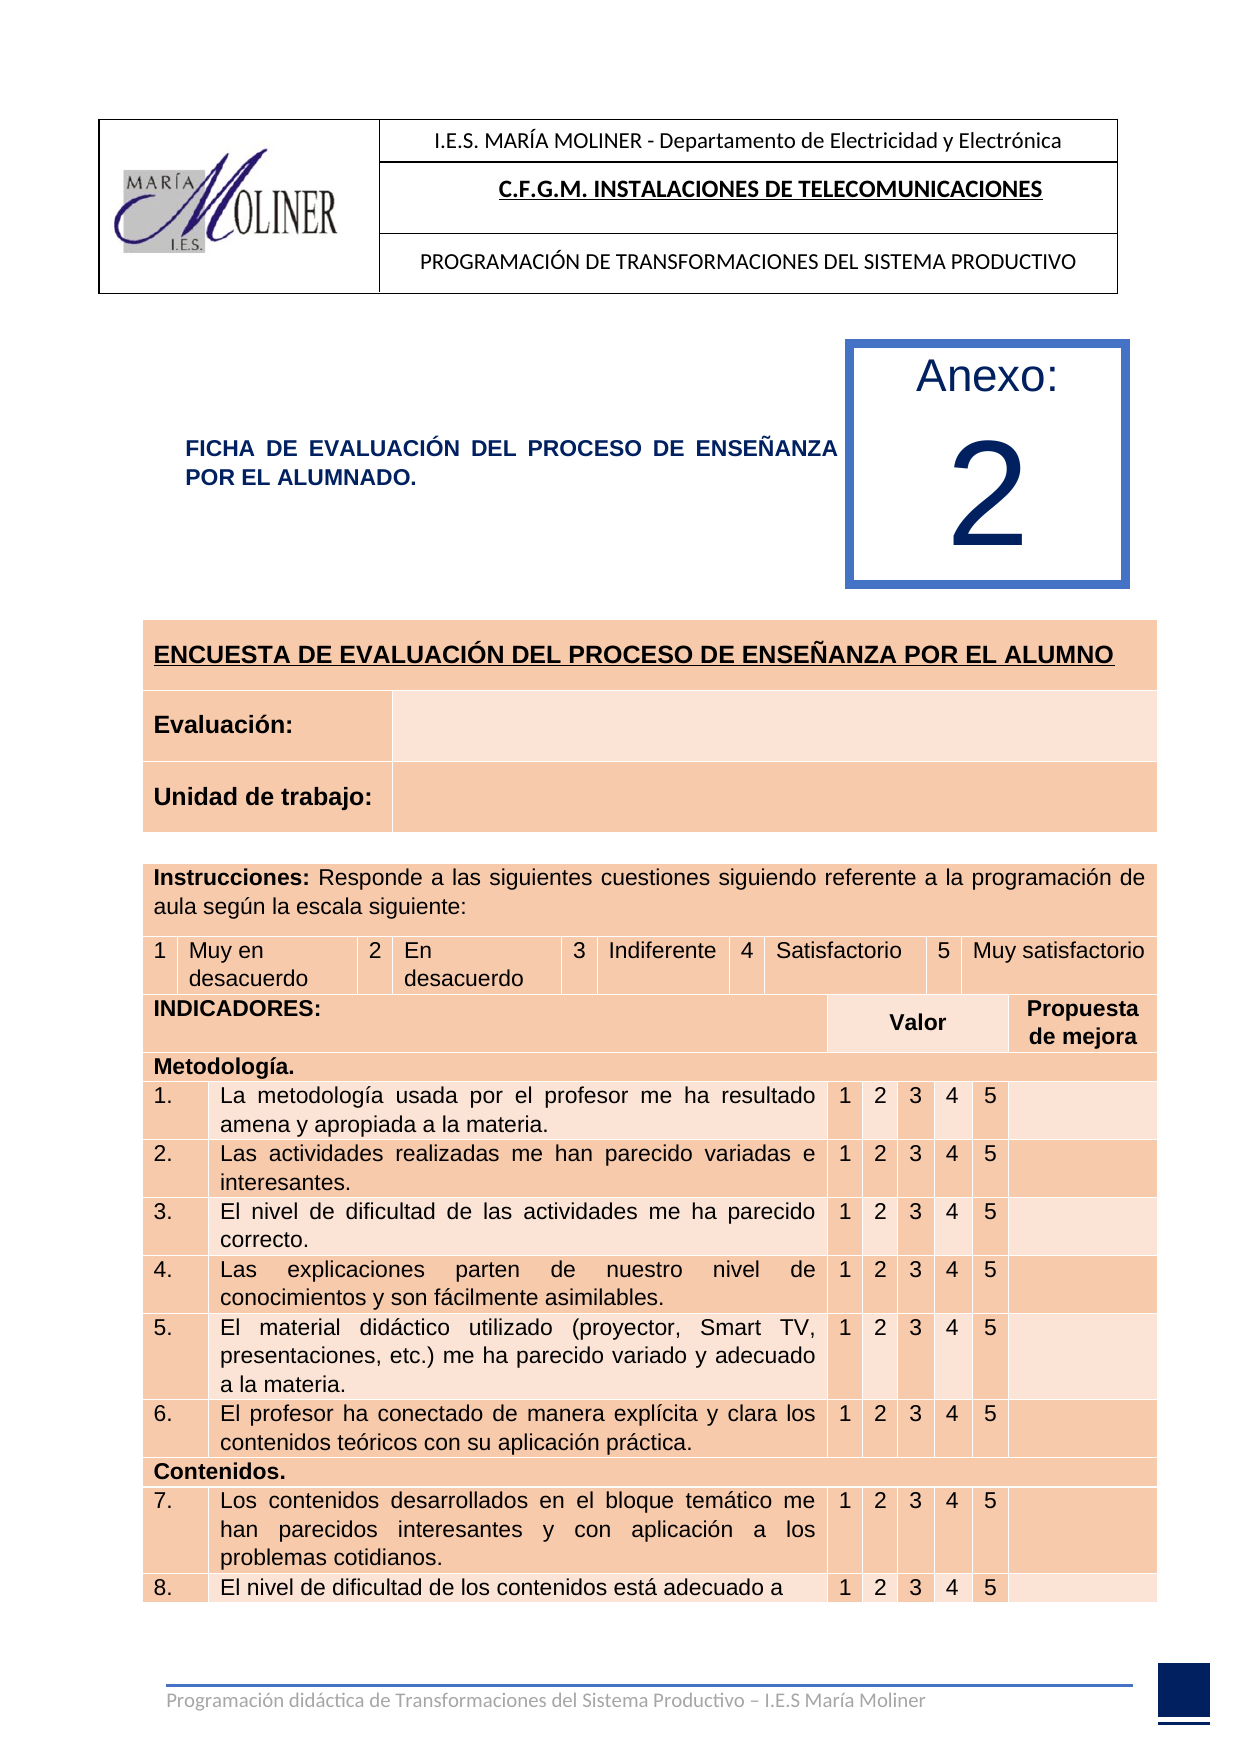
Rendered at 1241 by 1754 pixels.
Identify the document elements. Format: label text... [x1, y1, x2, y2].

table_cell 3. [143, 1198, 208, 1255]
table_cell 3 [898, 1198, 934, 1255]
table_cell [393, 762, 1157, 832]
table_cell 2 [863, 1198, 897, 1255]
table_cell 1 [828, 1082, 862, 1139]
table_cell 8. [143, 1574, 208, 1602]
table_cell 3 [898, 1574, 934, 1602]
table_header Anexo: 2 [854, 348, 1121, 579]
table_cell Muy en desacuerdo [178, 937, 357, 994]
table_cell 2 [863, 1314, 897, 1399]
table_cell 4 [935, 1314, 972, 1399]
table_cell Los contenidos desarrollados en el bloque temático me han parecidos interesantes y con aplicación a los problemas cotidianos. [209, 1488, 827, 1573]
picture [109, 141, 341, 267]
table_cell [1009, 1256, 1157, 1313]
table_cell 5 [973, 1488, 1008, 1573]
table_cell 1 [143, 937, 177, 994]
table_cell Metodología. [143, 1053, 1157, 1081]
table_cell 1 [828, 1488, 862, 1573]
table_cell 1 [828, 1198, 862, 1255]
table_cell 4 [730, 937, 764, 994]
table_cell 5 [973, 1256, 1008, 1313]
table_cell [1009, 1198, 1157, 1255]
table_cell 5 [973, 1400, 1008, 1457]
table_cell 2 [863, 1082, 897, 1139]
table_cell Las actividades realizadas me han parecido variadas e interesantes. [209, 1140, 827, 1197]
table_cell 2 [863, 1400, 897, 1457]
table_cell 5 [927, 937, 961, 994]
table_cell 5 [973, 1574, 1008, 1602]
table_cell 4 [935, 1574, 972, 1602]
table_cell [1009, 1400, 1157, 1457]
table_cell 3 [562, 937, 597, 994]
table_cell El nivel de dificultad de los contenidos está adecuado a nuestro nivel de conocimientos. [209, 1574, 827, 1602]
table_cell 2 [863, 1574, 897, 1602]
table_cell Valor [828, 995, 1008, 1052]
table_cell Contenidos. [143, 1458, 1157, 1486]
table_cell 5 [973, 1082, 1008, 1139]
table_cell 2 [863, 1488, 897, 1573]
table_cell 4 [935, 1488, 972, 1573]
table_cell [1009, 1574, 1157, 1602]
table_cell 4. [143, 1256, 208, 1313]
table_cell INDICADORES: [143, 995, 827, 1052]
table_cell Unidad de trabajo: [143, 762, 392, 832]
table_cell 5 [973, 1198, 1008, 1255]
table_cell Las explicaciones parten de nuestro nivel de conocimientos y son fácilmente asimilables. [209, 1256, 827, 1313]
table_cell 3 [898, 1082, 934, 1139]
table_cell 2 [863, 1140, 897, 1197]
table_cell 4 [935, 1256, 972, 1313]
table_cell Propuesta de mejora [1009, 995, 1157, 1052]
table_cell 4 [935, 1140, 972, 1197]
table_header ENCUESTA DE EVALUACIÓN DEL PROCESO DE ENSEÑANZA POR EL ALUMNO [143, 620, 1157, 690]
table_cell Evaluación: [143, 691, 392, 761]
table_cell 5. [143, 1314, 208, 1399]
table_cell 1. [143, 1082, 208, 1139]
table_cell 3 [898, 1314, 934, 1399]
table_cell [1009, 1140, 1157, 1197]
table_cell [1009, 1314, 1157, 1399]
table_cell 4 [935, 1198, 972, 1255]
table_cell [1009, 1488, 1157, 1573]
table_cell El material didáctico utilizado (proyector, Smart TV, presentaciones, etc.) me ha parecido variado y adecuado a la materia. [209, 1314, 827, 1399]
table_header Instrucciones: Responde a las siguientes cuestiones siguiendo referente a la programación de aula según la escala siguiente: [143, 864, 1157, 936]
table_cell 4 [935, 1082, 972, 1139]
table_cell 2. [143, 1140, 208, 1197]
table_cell Muy satisfactorio [962, 937, 1157, 994]
table_cell 2 [863, 1256, 897, 1313]
table_cell 3 [898, 1140, 934, 1197]
table_cell 2 [358, 937, 392, 994]
table_cell 3 [898, 1400, 934, 1457]
table_cell 6. [143, 1400, 208, 1457]
table_cell En desacuerdo [393, 937, 561, 994]
table_cell El profesor ha conectado de manera explícita y clara los contenidos teóricos con su aplicación práctica. [209, 1400, 827, 1457]
table_cell 1 [828, 1140, 862, 1197]
table_cell 4 [935, 1400, 972, 1457]
table_header FICHA DE EVALUACIÓN DEL PROCESO DE ENSEÑANZA POR EL ALUMNADO. [174, 339, 845, 579]
table_cell 5 [973, 1314, 1008, 1399]
table_cell El nivel de dificultad de las actividades me ha parecido correcto. [209, 1198, 827, 1255]
table_cell Indiferente [598, 937, 729, 994]
table_cell 1 [828, 1400, 862, 1457]
table_cell 1 [828, 1314, 862, 1399]
table_cell Satisfactorio [765, 937, 926, 994]
table_cell 5 [973, 1140, 1008, 1197]
table_cell 1 [828, 1574, 862, 1602]
table_cell 7. [143, 1488, 208, 1573]
table_cell 3 [898, 1488, 934, 1573]
table_cell 1 [828, 1256, 862, 1313]
table_cell 3 [898, 1256, 934, 1313]
table_cell La metodología usada por el profesor me ha resultado amena y apropiada a la materia. [209, 1082, 827, 1139]
table_cell [393, 691, 1157, 761]
table_cell [1009, 1082, 1157, 1139]
